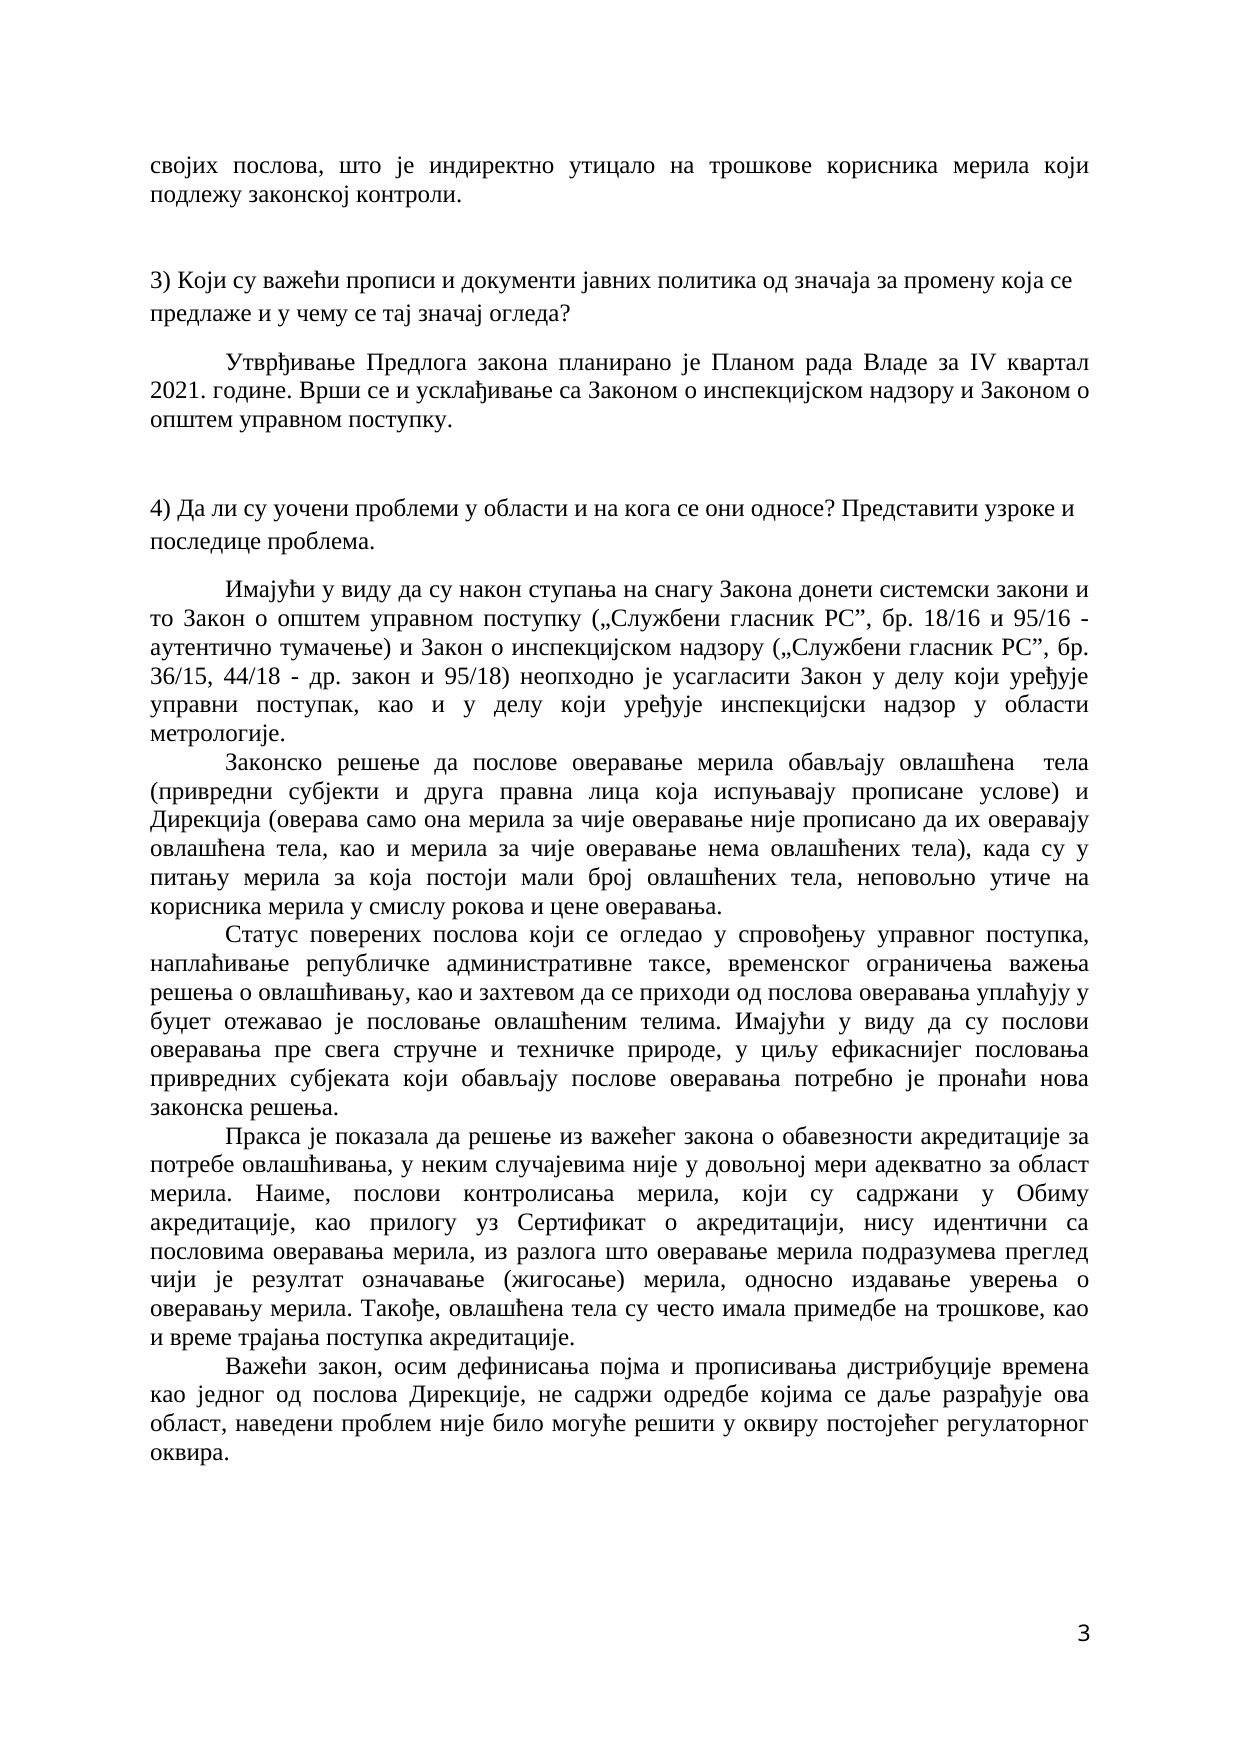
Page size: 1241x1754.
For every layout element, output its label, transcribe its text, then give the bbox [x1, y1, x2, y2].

text Имајући у виду да су након ступања на снагу Закона донети системски закони и то Закон о општем управном поступку („Службени гласник РС”, бр. 18/16 и 95/16 - аутентично тумачење) и Закон о инспекцијском надзору („Службени гласник РС”, бр. 36/15, 44/18 - др. закон и 95/18) неопходно је усагласити Закон у делу који уређује управни поступак, као и у делу који уређује инспекцијски надзор у области метрологије. [150, 574, 1090, 747]
text Важећи закон, осим дефинисања појма и прописивања дистрибуције времена као једног од послова Дирекције, не садржи одредбе којима се даље разрађује ова област, наведени проблем није било могуће решити у оквиру постојећег регулаторног оквира. [150, 1351, 1090, 1466]
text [150, 150, 1090, 207]
text Законско решење да послове оверавање мерила обављају овлашћена тела (привредни субјекти и друга правна лица која испуњавају прописане услове) и Дирекција (оверава само она мерила за чије оверавање није прописано да их оверавају овлашћена тела, као и мерила за чије оверавање нема овлашћених тела), када су у питању мерила за која постоји мали број овлашћених тела, неповољно утиче на корисника мерила у смислу рокова и цене оверавања. [150, 747, 1090, 919]
text Статус поверених послова који се огледао у спровођењу управног поступка, наплаћивање републичке административне таксе, временског ограничења важења решења о овлашћивању, као и захтевом да се приходи од послова оверавања уплаћују у буџет отежавао је пословање овлашћеним телима. Имајући у виду да су послови оверавања пре свега стручне и техничке природе, у циљу ефикаснијег пословања привредних субјеката који обављају послове оверавања потребно је пронаћи нова законска решења. [150, 919, 1090, 1121]
text Пракса је показала да решење из важећег закона о обавезности акредитације за потребе овлашћивања, у неким случајевима није у довољној мери адекватно за област мерила. Наиме, послови контролисања мерила, који су садржани у Обиму акредитације, као прилогу уз Сертификат о акредитацији, нису идентични са пословима оверавања мерила, из разлога што оверавање мерила подразумева преглед чији је резултат означавање (жигосање) мерила, односно издавање уверења о оверавању мерила. Такође, овлашћена тела су често имала примедбе на трошкове, као и време трајања поступка акредитације. [150, 1121, 1090, 1351]
text Утврђивање Предлога закона планирано је Планом рада Владе за IV квартал 2021. године. Врши се и усклађивање са Законом о инспекцијском надзору и Законом о општем управном поступку. [150, 347, 1090, 433]
text 4) Да ли су уочени проблеми у области и на кога се они односе? Представити узроке и последице проблема. [150, 493, 1090, 555]
text 3) Који су важећи прописи и документи јавних политика од значаја за промену која се предлаже и у чему се тај значај огледа? [150, 265, 1090, 327]
